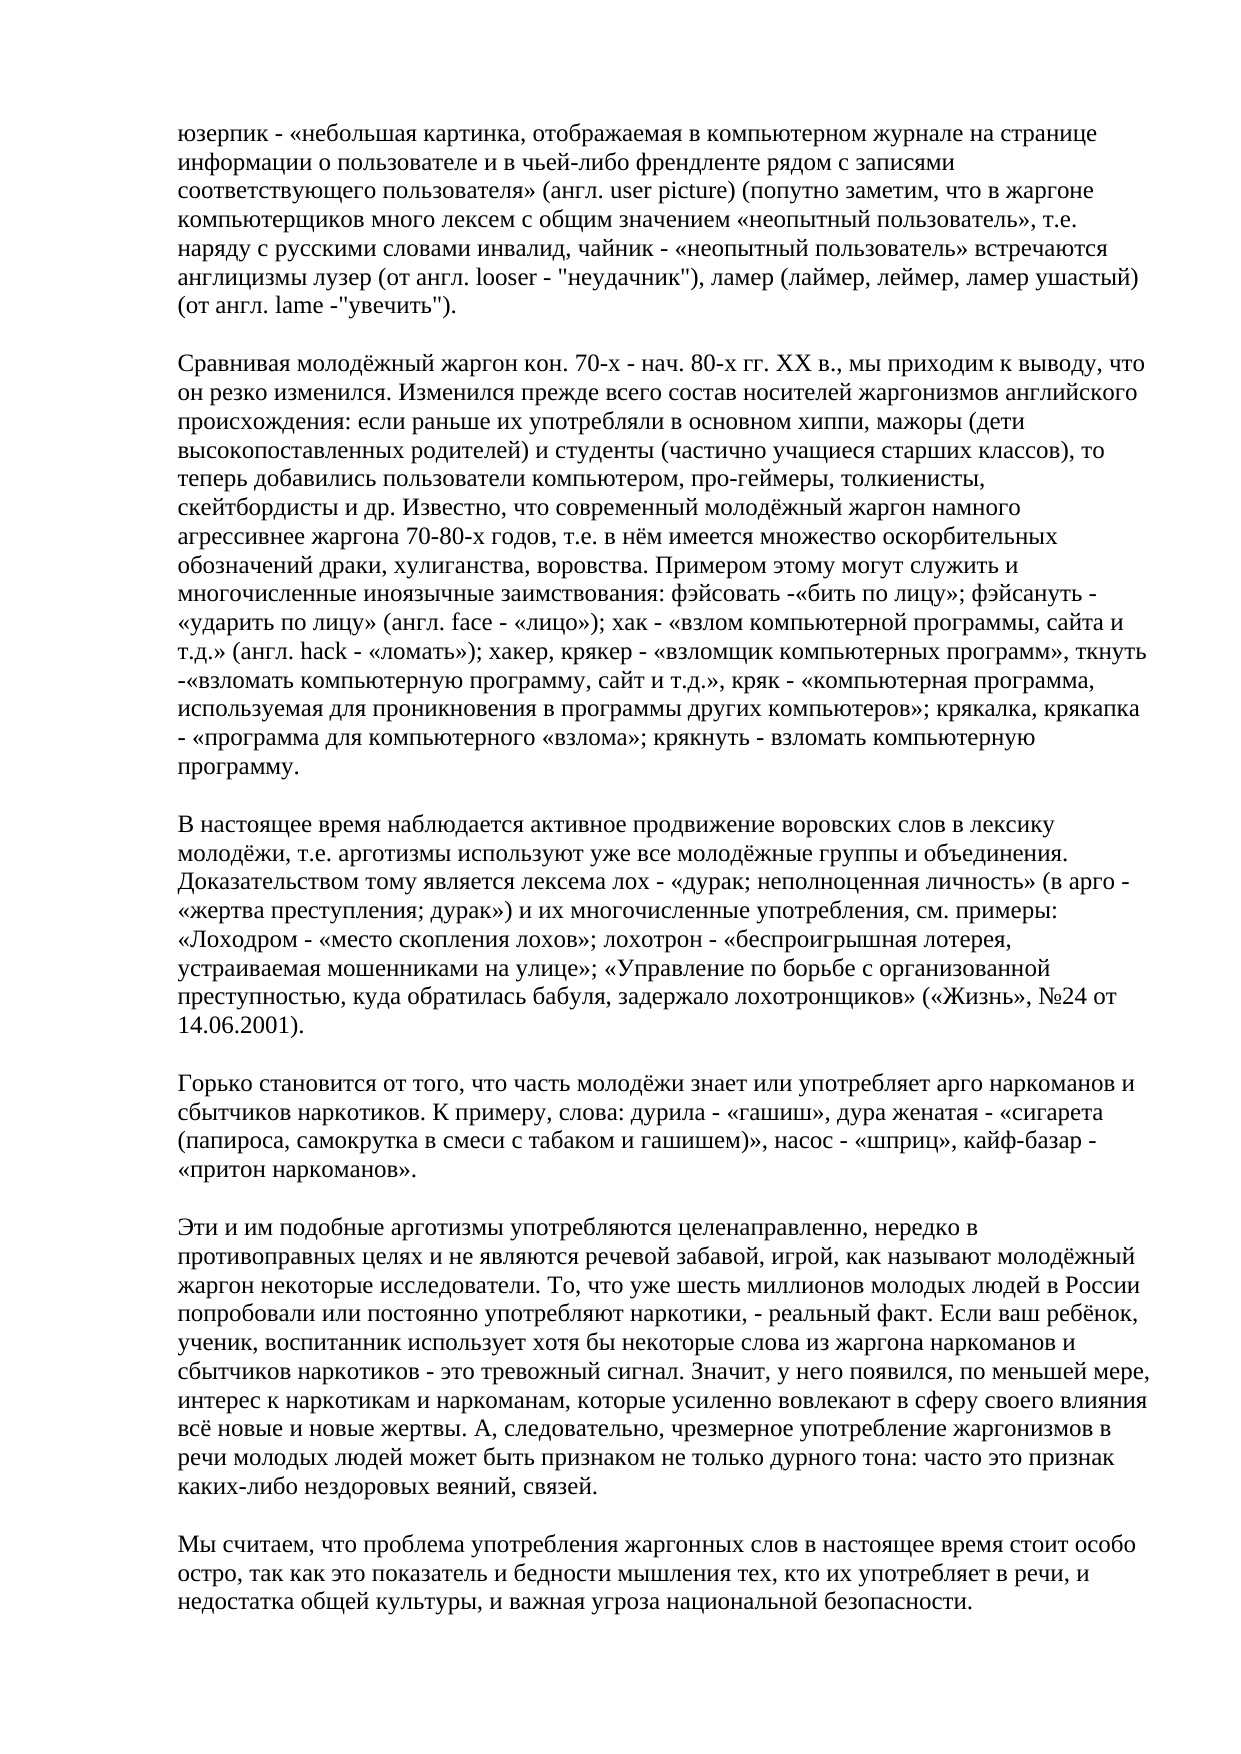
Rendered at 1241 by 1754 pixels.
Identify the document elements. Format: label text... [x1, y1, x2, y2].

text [177, 118, 1152, 319]
text Мы считаем, что проблема употребления жаргонных слов в настоящее время стоит особо остро, так как это показатель и бедности мышления тех, кто их употребляет в речи, и недостатка общей культуры, и важная угроза национальной безопасности. [177, 1529, 1152, 1615]
text Эти и им подобные арготизмы употребляются целенаправленно, нередко в противоправных целях и не являются речевой забавой, игрой, как называют молодёжный жаргон некоторые исследователи. То, что уже шесть миллионов молодых людей в России попробовали или постоянно употребляют наркотики, - реальный факт. Если ваш ребёнок, ученик, воспитанник использует хотя бы некоторые слова из жаргона наркоманов и сбытчиков наркотиков - это тревожный сигнал. Значит, у него появился, по меньшей мере, интерес к наркотикам и наркоманам, которые усиленно вовлекают в сферу своего влияния всё новые и новые жертвы. А, следовательно, чрезмерное употребление жаргонизмов в речи молодых людей может быть признаком не только дурного тона: часто это признак каких-либо нездоровых веяний, связей. [177, 1212, 1152, 1500]
text Горько становится от того, что часть молодёжи знает или употребляет арго наркоманов и сбытчиков наркотиков. К примеру, слова: дурила - «гашиш», дура женатая - «сигарета (папироса, самокрутка в смеси с табаком и гашишем)», насос - «шприц», кайф-базар - «притон наркоманов». [177, 1068, 1152, 1183]
text В настоящее время наблюдается активное продвижение воровских слов в лексику молодёжи, т.е. арготизмы используют уже все молодёжные группы и объединения. Доказательством тому является лексема лох - «дурак; неполноценная личность» (в арго - «жертва преступления; дурак») и их многочисленные употребления, см. примеры: «Лоходром - «место скопления лохов»; лохотрон - «беспроигрышная лотерея, устраиваемая мошенниками на улице»; «Управление по борьбе с организованной преступностью, куда обратилась бабуля, задержало лохотронщиков» («Жизнь», №24 от 14.06.2001). [177, 809, 1152, 1039]
text Сравнивая молодёжный жаргон кон. 70-х - нач. 80-х гг. XX в., мы приходим к выводу, что он резко изменился. Изменился прежде всего состав носителей жаргонизмов английского происхождения: если раньше их употребляли в основном хиппи, мажоры (дети высокопоставленных родителей) и студенты (частично учащиеся старших классов), то теперь добавились пользователи компьютером, про-геймеры, толкиенисты, скейтбордисты и др. Известно, что современный молодёжный жаргон намного агрессивнее жаргона 70-80-х годов, т.е. в нём имеется множество оскорбительных обозначений драки, хулиганства, воровства. Примером этому могут служить и многочисленные иноязычные заимствования: фэйсовать -«бить по лицу»; фэйсануть - «ударить по лицу» (англ. face - «лицо»); хак - «взлом компьютерной программы, сайта и т.д.» (англ. hack - «ломать»); хакер, крякер - «взломщик компьютерных программ», ткнуть -«взломать компьютерную программу, сайт и т.д.», кряк - «компьютерная программа, используемая для проникновения в программы других компьютеров»; крякалка, крякапка - «программа для компьютерного «взлома»; крякнуть - взломать компьютерную программу. [177, 348, 1152, 780]
